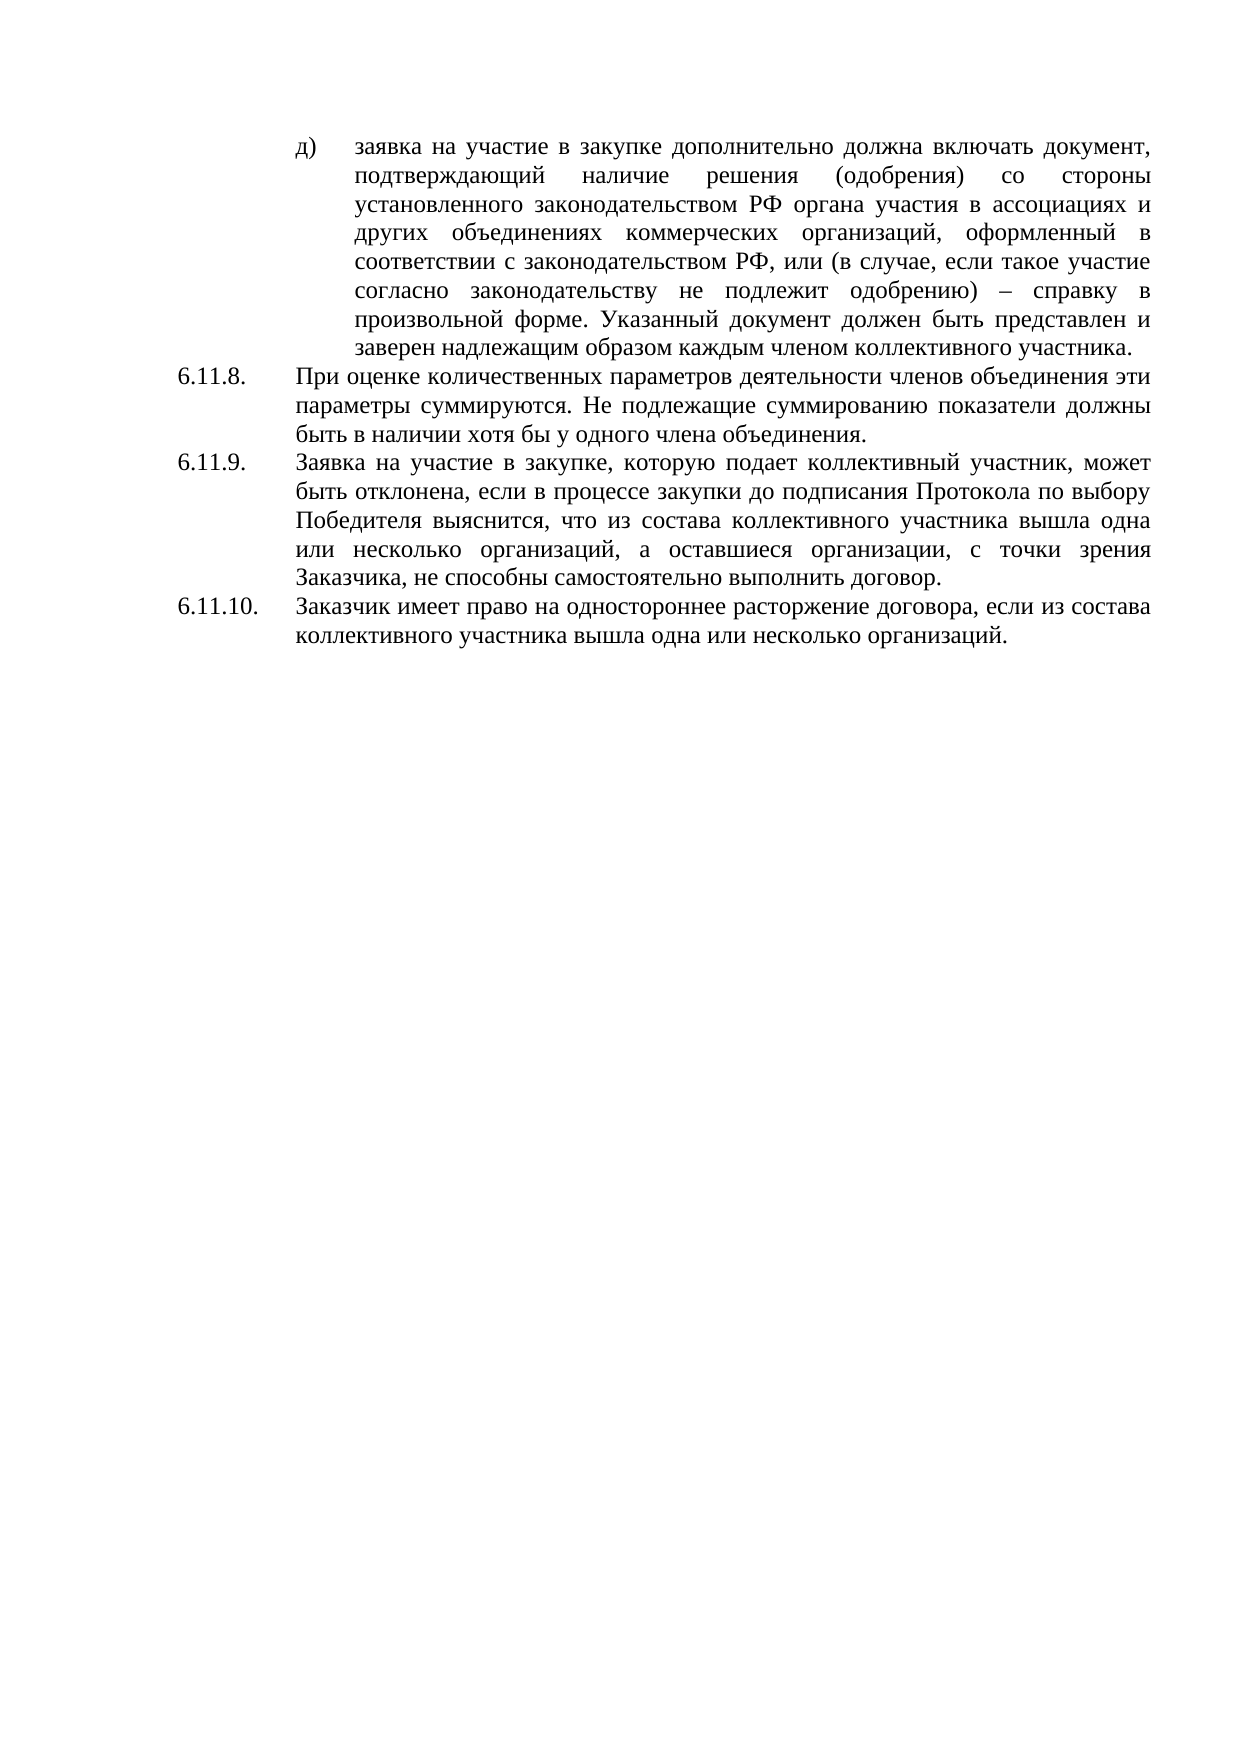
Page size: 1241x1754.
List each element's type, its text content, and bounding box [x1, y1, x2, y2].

list При оценке количественных параметров деятельности членов объединения эти параметры суммируются. Не подлежащие суммированию показатели должны быть в наличии хотя бы у одного члена объединения. [177, 361, 1152, 447]
list Заявка на участие в закупке, которую подает коллективный участник, может быть отклонена, если в процессе закупки до подписания Протокола по выбору Победителя выяснится, что из состава коллективного участника вышла одна или несколько организаций, а оставшиеся организации, с точки зрения Заказчика, не способны самостоятельно выполнить договор. [177, 447, 1152, 591]
list заявка на участие в закупке дополнительно должна включать документ, подтверждающий наличие решения (одобрения) со стороны установленного законодательством РФ органа участия в ассоциациях и других объединениях коммерческих организаций, оформленный в соответствии с законодательством РФ, или (в случае, если такое участие согласно законодательству не подлежит одобрению) – справку в произвольной форме. Указанный документ должен быть представлен и заверен надлежащим образом каждым членом коллективного участника. [295, 131, 1152, 361]
list Заказчик имеет право на одностороннее расторжение договора, если из состава коллективного участника вышла одна или несколько организаций. [177, 591, 1152, 649]
